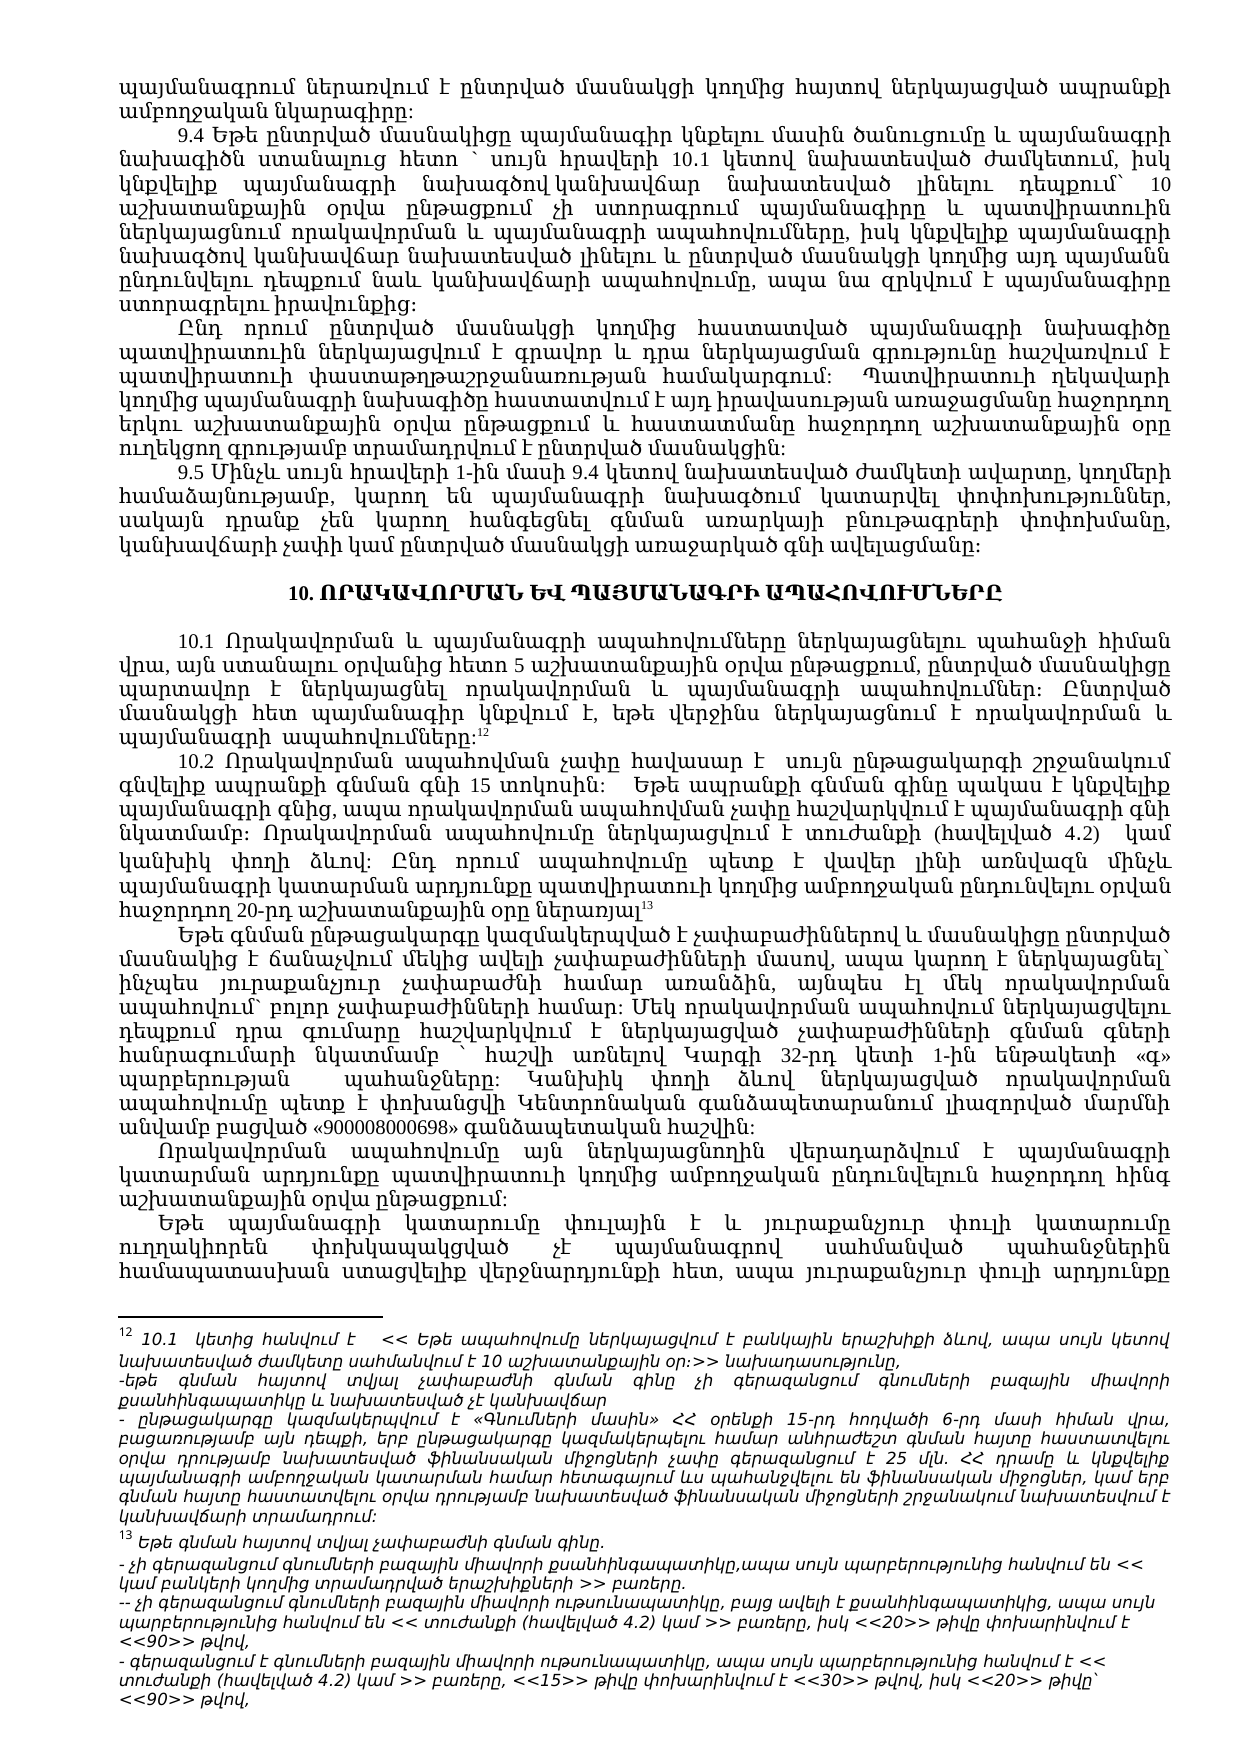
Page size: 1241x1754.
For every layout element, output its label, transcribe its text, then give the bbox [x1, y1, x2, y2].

text 9.4 Եթե ընտրված մասնակիցը պայմանագիր կնքելու մասին ծանուցումը և պայմանագրի նախագիծն ստանալուց հետո ` սույն հրավերի 10․1 կետով նախատեսված ժամկետում, իսկ կնքվելիք պայմանագրի նախագծով կանխավճար նախատեսված լինելու դեպքում՝ 10 աշխատանքային օրվա ընթացքում չի ստորագրում պայմանագիրը և պատվիրատուին ներկայացնում որակավորման և պայմանագրի ապահովումները, իսկ կնքվելիք պայմանագրի նախագծով կանխավճար նախատեսված լինելու և ընտրված մասնակցի կողմից այդ պայմանն ընդունվելու դեպքում նաև կանխավճարի ապահովումը, ապա նա զրկվում է պայմանագիրը ստորագրելու իրավունքից։ [118, 123, 1171, 316]
text 10.1 Որակավորման և պայմանագրի ապահովումները ներկայացնելու պահանջի հիման վրա, այն ստանալու օրվանից հետո 5 աշխատանքային օրվա ընթացքում, ընտրված մասնակիցը պարտավոր է ներկայացնել որակավորման և պայմանագրի ապահովումներ։ Ընտրված մասնակցի հետ պայմանագիր կնքվում է, եթե վերջինս ներկայացնում է որակավորման և պայմանագրի ապահովումները: [118, 629, 1171, 749]
text Ընդ որում ընտրված մասնակցի կողմից հաստատված պայմանագրի նախագիծը պատվիրատուին ներկայացվում է գրավոր և դրա ներկայացման գրությունը հաշվառվում է պատվիրատուի փաստաթղթաշրջանառության համակարգում: Պատվիրատուի ղեկավարի կողմից պայմանագրի նախագիծը հաստատվում է այդ իրավասության առաջացմանը հաջորդող երկու աշխատանքային օրվա ընթացքում և հաստատմանը հաջորդող աշխատանքային օրը ուղեկցող գրությամբ տրամադրվում է ընտրված մասնակցին: [118, 316, 1171, 460]
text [118, 1211, 1171, 1283]
text 10. ՈՐԱԿԱՎՈՐՄԱՆ ԵՎ ՊԱՅՄԱՆԱԳՐԻ ԱՊԱՀՈՎՈՒՄՆԵՐԸ [118, 581, 1171, 605]
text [118, 75, 1171, 123]
text Որակավորման ապահովումը այն ներկայացնողին վերադարձվում է պայմանագրի կատարման արդյունքը պատվիրատուի կողմից ամբողջական ընդունվելուն հաջորդող հինգ աշխատանքային օրվա ընթացքում: [118, 1139, 1171, 1211]
text 9.5 Մինչև սույն հրավերի 1-ին մասի 9.4 կետով նախատեսված ժամկետի ավարտը, կողմերի համաձայնությամբ, կարող են պայմանագրի նախագծում կատարվել փոփոխություններ, սակայն դրանք չեն կարող հանգեցնել գնման առարկայի բնութագրերի փոփոխմանը, կանխավճարի չափի կամ ընտրված մասնակցի առաջարկած գնի ավելացմանը։ [118, 460, 1171, 557]
text 10.2 Որակավորման ապահովման չափը հավասար է սույն ընթացակարգի շրջանակում գնվելիք ապրանքի գնման գնի 15 տոկոսին: Եթե ապրանքի գնման գինը պակաս է կնքվելիք պայմանագրի գնից, ապա որակավորման ապահովման չափը հաշվարկվում է պայմանագրի գնի նկատմամբ։ Որակավորման ապահովումը ներկայացվում է տուժանքի (հավելված 4․2) կամ կանխիկ փողի ձևով: Ընդ որում ապահովումը պետք է վավեր լինի առնվազն մինչև պայմանագրի կատարման արդյունքը պատվիրատուի կողմից ամբողջական ընդունվելու օրվան հաջորդող 20-րդ աշխատանքային օրը ներառյալ [118, 749, 1171, 922]
text Եթե գնման ընթացակարգը կազմակերպված է չափաբաժիններով և մասնակիցը ընտրված մասնակից է ճանաչվում մեկից ավելի չափաբաժինների մասով, ապա կարող է ներկայացնել՝ ինչպես յուրաքանչյուր չափաբաժնի համար առանձին, այնպես էլ մեկ որակավորման ապահովում` բոլոր չափաբաժինների համար: Մեկ որակավորման ապահովում ներկայացվելու դեպքում դրա գումարը հաշվարկվում է ներկայացված չափաբաժինների գնման գների հանրագումարի նկատմամբ ՝ հաշվի առնելով Կարգի 32-րդ կետի 1-ին ենթակետի «գ» պարբերության պահանջները: Կանխիկ փողի ձևով ներկայացված որակավորման ապահովումը պետք է փոխանցվի Կենտրոնական գանձապետարանում լիազորված մարմնի անվամբ բացված «900008000698» գանձապետական հաշվին: [118, 922, 1171, 1139]
